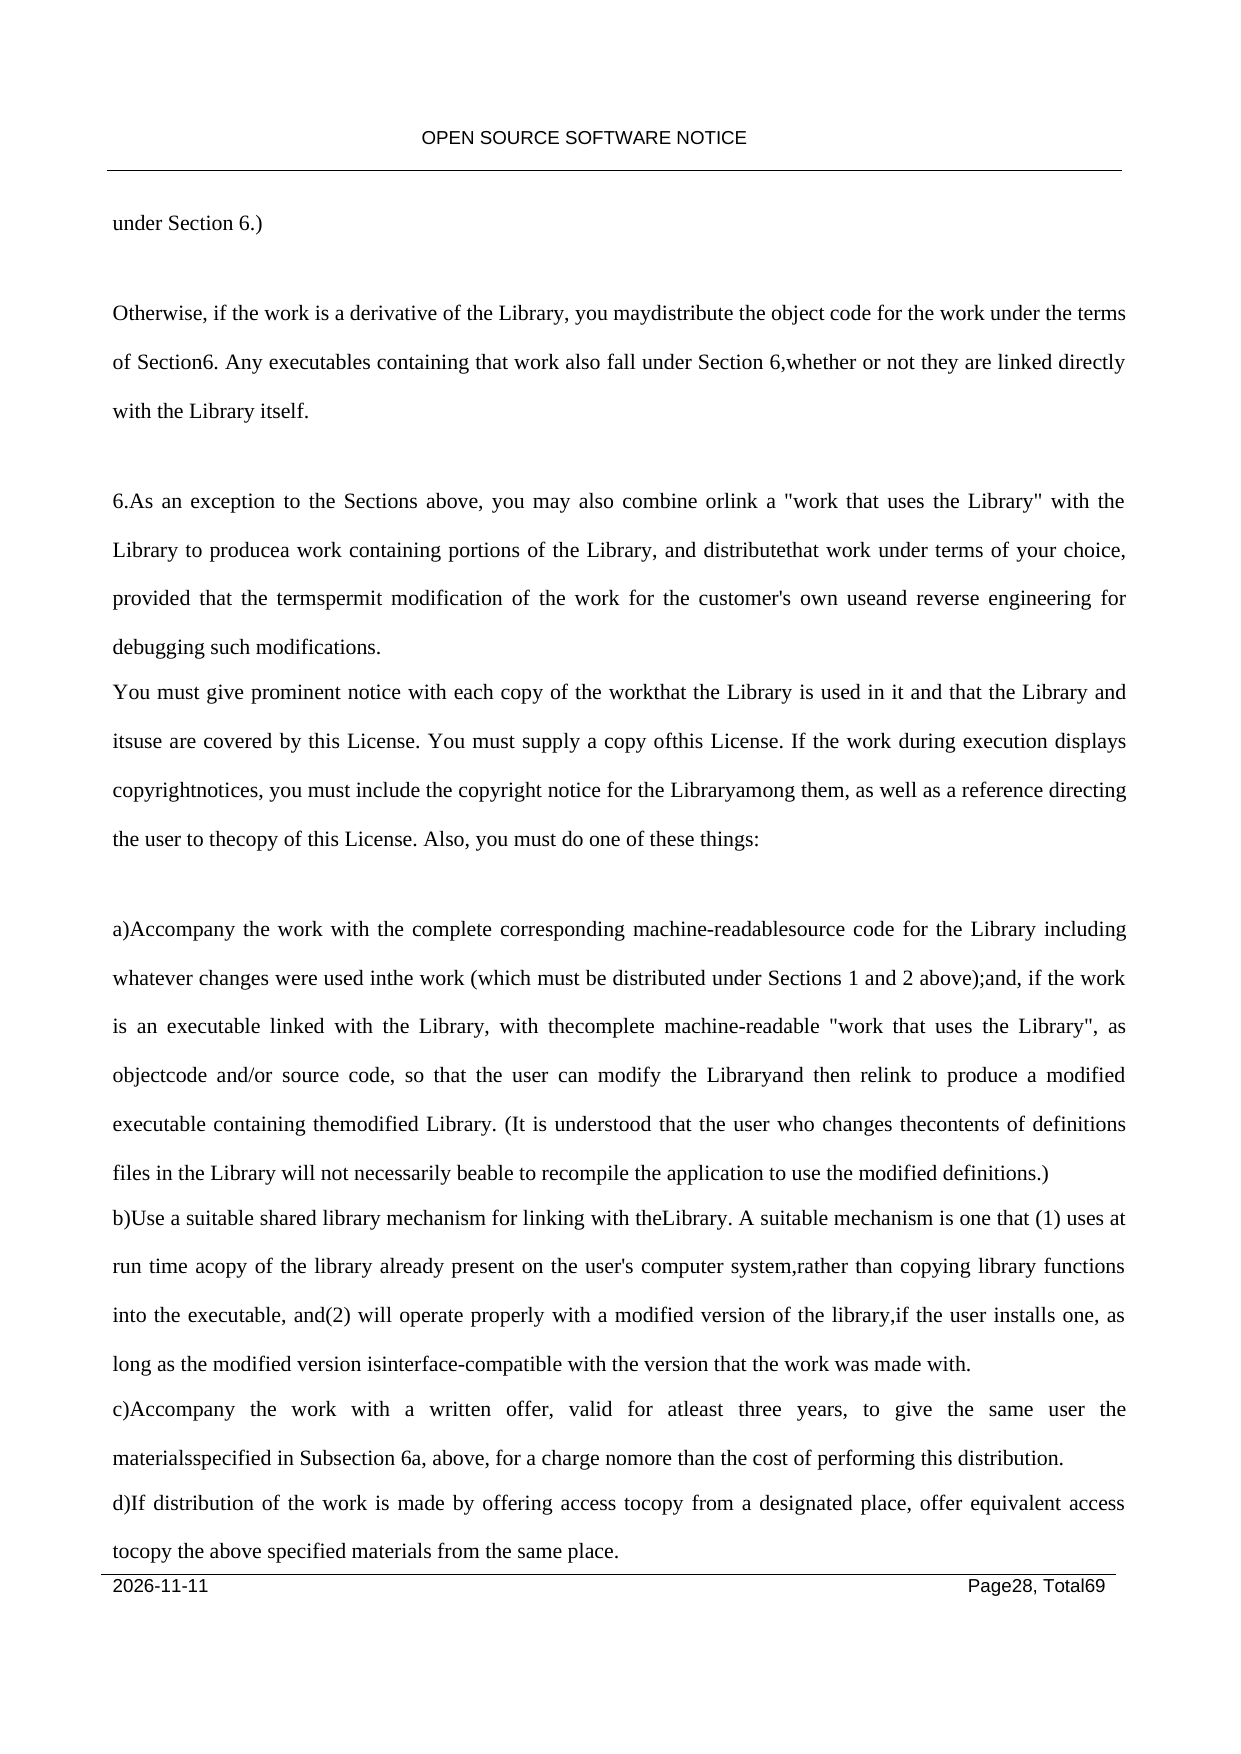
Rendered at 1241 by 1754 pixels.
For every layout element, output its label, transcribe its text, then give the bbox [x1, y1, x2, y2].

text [112, 206, 1128, 239]
text b)Use a suitable shared library mechanism for linking with theLibrary. A suitable mechanism is one that (1) uses at run time acopy of the library already present on the user's computer system,rather than copying library functions into the executable, and(2) will operate properly with a modified version of the library,if the user installs one, as long as the modified version isinterface-compatible with the version that the work was made with. [112, 1201, 1128, 1380]
text Otherwise, if the work is a derivative of the Library, you maydistribute the object code for the work under the terms of Section6. Any executables containing that work also fall under Section 6,whether or not they are linked directly with the Library itself. [112, 297, 1128, 427]
text d)If distribution of the work is made by offering access tocopy from a designated place, offer equivalent access tocopy the above specified materials from the same place. [112, 1486, 1128, 1567]
text a)Accompany the work with the complete corresponding machine-readablesource code for the Library including whatever changes were used inthe work (which must be distributed under Sections 1 and 2 above);and, if the work is an executable linked with the Library, with thecomplete machine-readable "work that uses the Library", as objectcode and/or source code, so that the user can modify the Libraryand then relink to produce a modified executable containing themodified Library. (It is understood that the user who changes thecontents of definitions files in the Library will not necessarily beable to recompile the application to use the modified definitions.) [112, 912, 1128, 1188]
text You must give prominent notice with each copy of the workthat the Library is used in it and that the Library and itsuse are covered by this License. You must supply a copy ofthis License. If the work during execution displays copyrightnotices, you must include the copyright notice for the Libraryamong them, as well as a reference directing the user to thecopy of this License. Also, you must do one of these things: [112, 676, 1128, 854]
text c)Accompany the work with a written offer, valid for atleast three years, to give the same user the materialsspecified in Subsection 6a, above, for a charge nomore than the cost of performing this distribution. [112, 1392, 1128, 1473]
text 6.As an exception to the Sections above, you may also combine orlink a "work that uses the Library" with the Library to producea work containing portions of the Library, and distributethat work under terms of your choice, provided that the termspermit modification of the work for the customer's own useand reverse engineering for debugging such modifications. [112, 484, 1128, 663]
